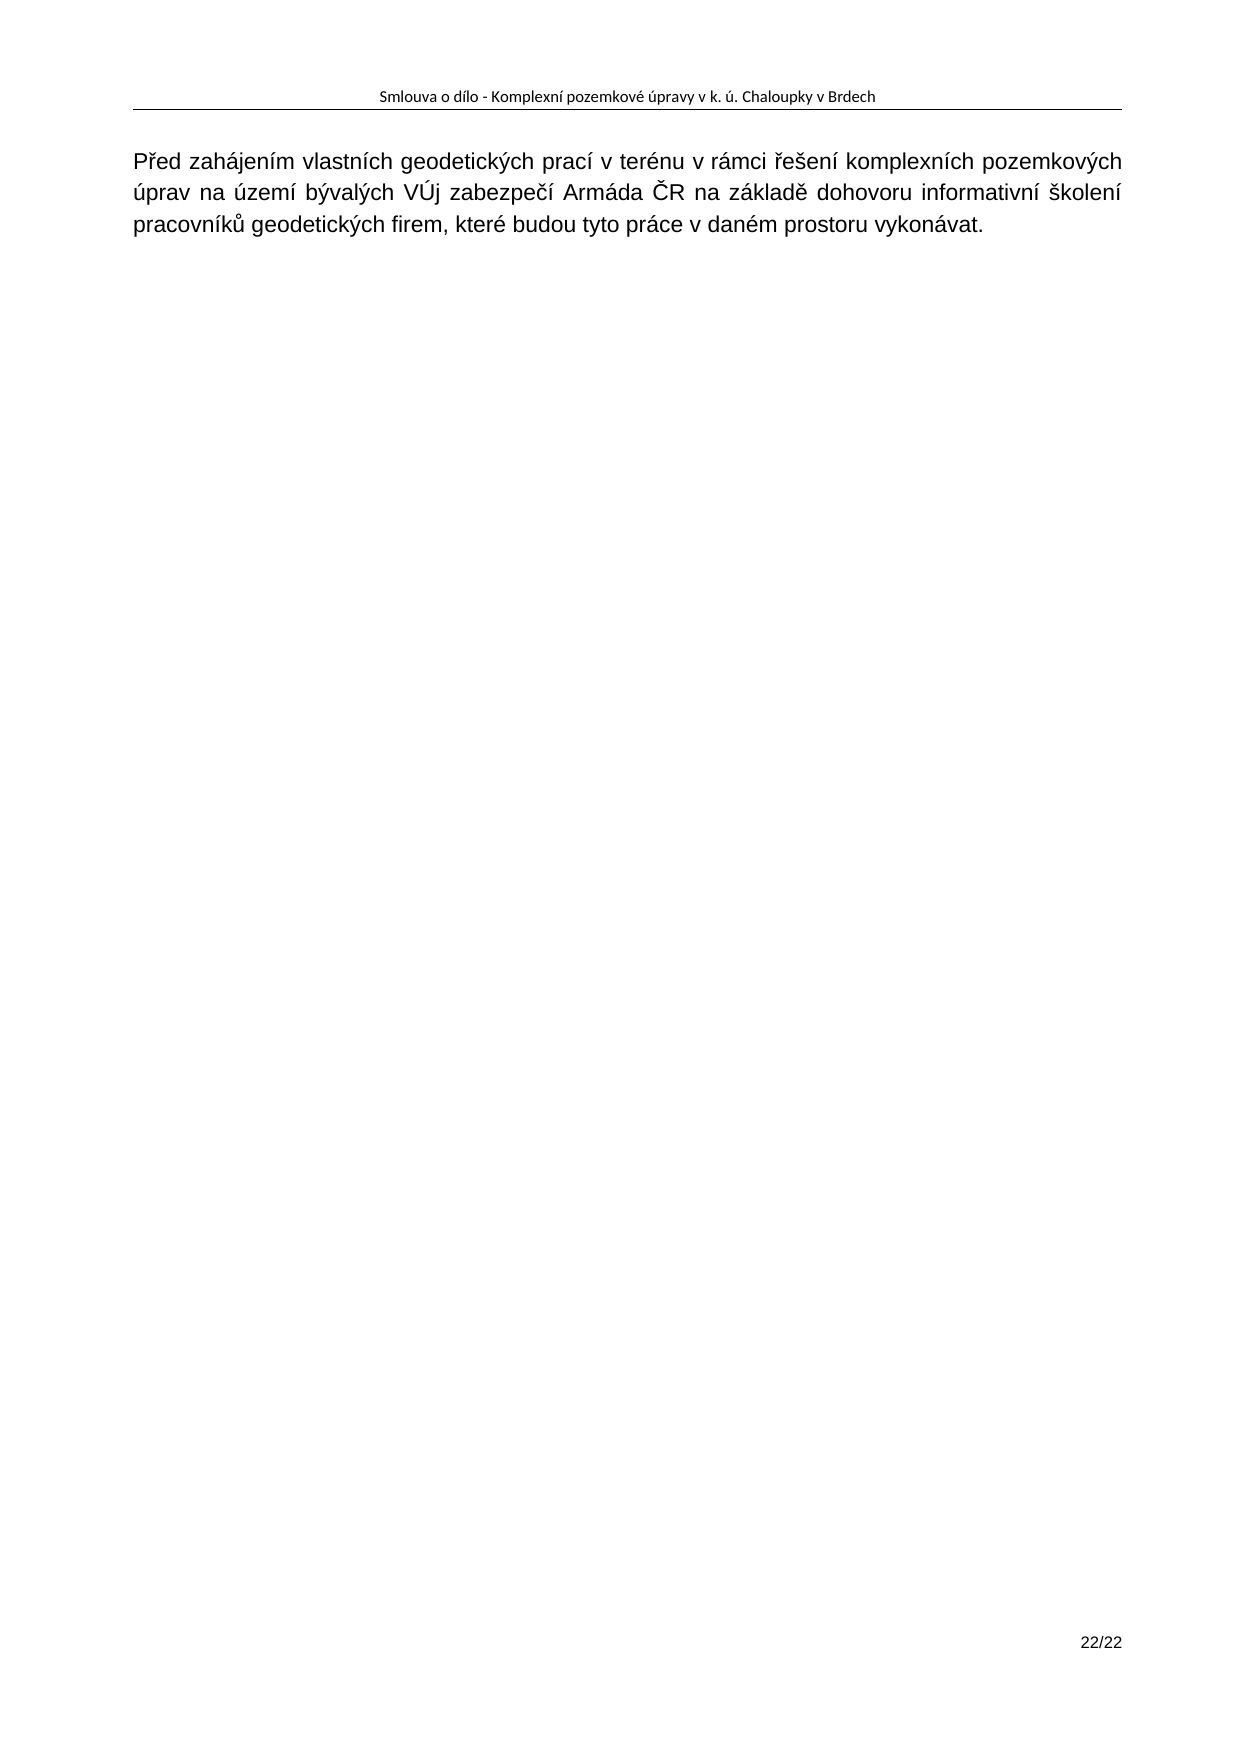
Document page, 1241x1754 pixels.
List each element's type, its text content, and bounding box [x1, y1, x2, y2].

text Před zahájením vlastních geodetických prací v terénu v rámci řešení komplexních pozemkových úprav na území bývalých VÚj zabezpečí Armáda ČR na základě dohovoru informativní školení pracovníků geodetických firem, které budou tyto práce v daném prostoru vykonávat. [133, 148, 1122, 237]
